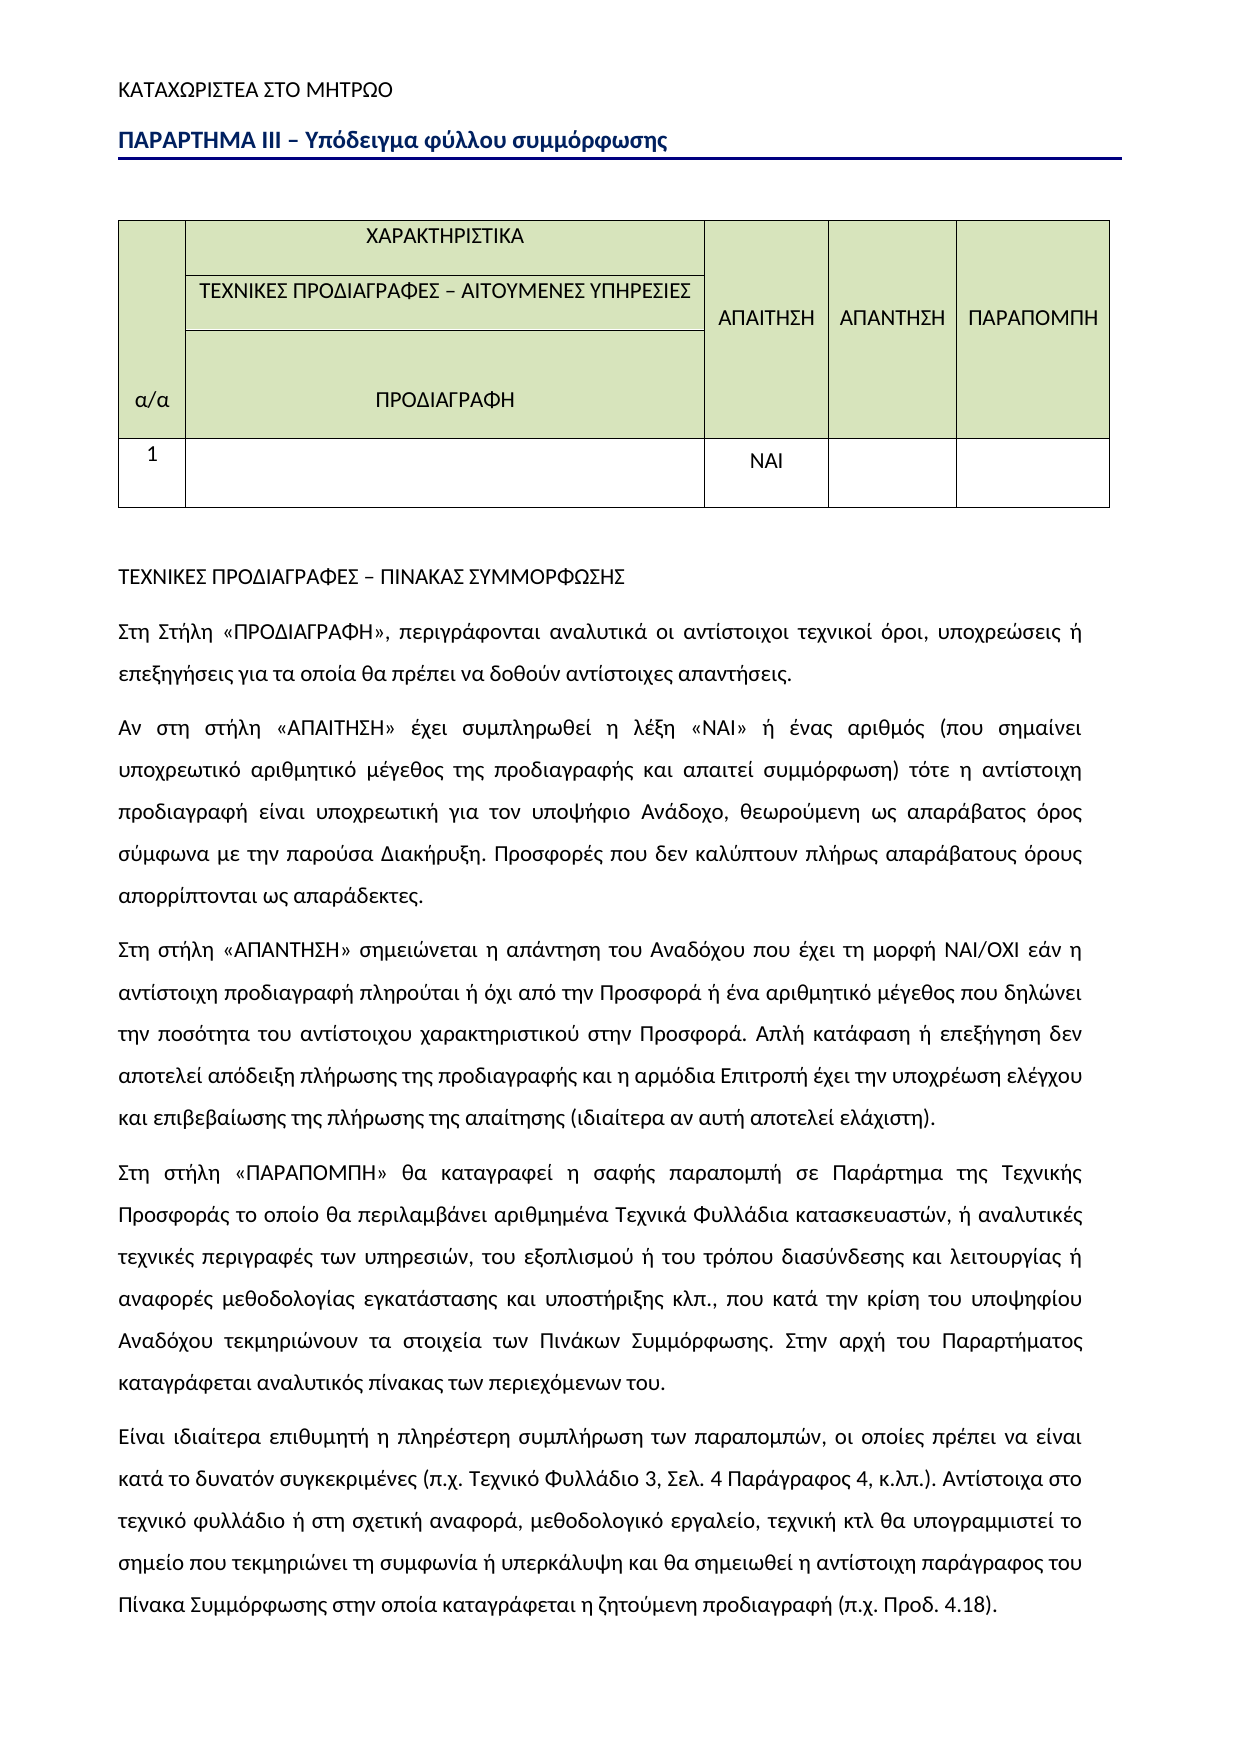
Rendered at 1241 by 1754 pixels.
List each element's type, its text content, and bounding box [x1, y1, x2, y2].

subtitle ΠΑΡΑΡΤΗΜΑ ΙΙΙ – Υπόδειγμα φύλλου συμμόρφωσης [118, 124, 1122, 157]
table_header ΑΠΑΙΤΗΣΗ [705, 221, 828, 438]
text Στη Στήλη «ΠΡΟΔΙΑΓΡΑΦΗ», περιγράφονται αναλυτικά οι αντίστοιχοι τεχνικοί όροι, υποχρεώσεις ή επεξηγήσεις για τα οποία θα πρέπει να δοθούν αντίστοιχες απαντήσεις. [118, 617, 1084, 687]
table_cell [957, 439, 1109, 507]
text Αν στη στήλη «ΑΠΑΙΤΗΣΗ» έχει συμπληρωθεί η λέξη «ΝΑΙ» ή ένας αριθμός (που σημαίνει υποχρεωτικό αριθμητικό μέγεθος της προδιαγραφής και απαιτεί συμμόρφωση) τότε η αντίστοιχη προδιαγραφή είναι υποχρεωτική για τον υποψήφιο Ανάδοχο, θεωρούμενη ως απαράβατος όρος σύμφωνα με την παρούσα Διακήρυξη. Προσφορές που δεν καλύπτουν πλήρως απαράβατους όρους απορρίπτονται ως απαράδεκτες. [118, 713, 1084, 909]
text ΤΕΧΝΙΚΕΣ ΠΡΟΔΙΑΓΡΑΦΕΣ – ΠΙΝΑΚΑΣ ΣΥΜΜΟΡΦΩΣΗΣ [118, 562, 1084, 590]
table_header ΧΑΡΑΚΤΗΡΙΣΤΙΚΑ [186, 221, 704, 275]
table_header ΠΑΡΑΠΟΜΠΗ [957, 221, 1109, 438]
table_cell [829, 439, 956, 507]
table_header α/α [119, 221, 185, 438]
text Στη στήλη «ΠΑΡΑΠΟΜΠΗ» θα καταγραφεί η σαφής παραπομπή σε Παράρτημα της Τεχνικής Προσφοράς το οποίο θα περιλαμβάνει αριθμημένα Τεχνικά Φυλλάδια κατασκευαστών, ή αναλυτικές τεχνικές περιγραφές των υπηρεσιών, του εξοπλισμού ή του τρόπου διασύνδεσης και λειτουργίας ή αναφορές μεθοδολογίας εγκατάστασης και υποστήριξης κλπ., που κατά την κρίση του υποψηφίου Αναδόχου τεκμηριώνουν τα στοιχεία των Πινάκων Συμμόρφωσης. Στην αρχή του Παραρτήματος καταγράφεται αναλυτικός πίνακας των περιεχόμενων του. [118, 1158, 1084, 1396]
table_cell ΝΑΙ [705, 439, 828, 507]
table_cell [186, 439, 704, 507]
table_cell 1 [119, 439, 185, 507]
table_cell ΠΡΟΔΙΑΓΡΑΦΗ [186, 331, 704, 438]
text Στη στήλη «ΑΠΑΝΤΗΣΗ» σημειώνεται η απάντηση του Αναδόχου που έχει τη μορφή ΝΑΙ/ΟΧΙ εάν η αντίστοιχη προδιαγραφή πληρούται ή όχι από την Προσφορά ή ένα αριθμητικό μέγεθος που δηλώνει την ποσότητα του αντίστοιχου χαρακτηριστικού στην Προσφορά. Απλή κατάφαση ή επεξήγηση δεν αποτελεί απόδειξη πλήρωσης της προδιαγραφής και η αρμόδια Επιτροπή έχει την υποχρέωση ελέγχου και επιβεβαίωσης της πλήρωσης της απαίτησης (ιδιαίτερα αν αυτή αποτελεί ελάχιστη). [118, 936, 1084, 1132]
table_cell ΤΕΧΝΙΚΕΣ ΠΡΟΔΙΑΓΡΑΦΕΣ – ΑΙΤΟΥΜΕΝΕΣ ΥΠΗΡΕΣΙΕΣ [186, 276, 704, 329]
text Είναι ιδιαίτερα επιθυμητή η πληρέστερη συμπλήρωση των παραπομπών, οι οποίες πρέπει να είναι κατά το δυνατόν συγκεκριμένες (π.χ. Τεχνικό Φυλλάδιο 3, Σελ. 4 Παράγραφος 4, κ.λπ.). Αντίστοιχα στο τεχνικό φυλλάδιο ή στη σχετική αναφορά, μεθοδολογικό εργαλείο, τεχνική κτλ θα υπογραμμιστεί το σημείο που τεκμηριώνει τη συμφωνία ή υπερκάλυψη και θα σημειωθεί η αντίστοιχη παράγραφος του Πίνακα Συμμόρφωσης στην οποία καταγράφεται η ζητούμενη προδιαγραφή (π.χ. Προδ. 4.18). [118, 1422, 1084, 1618]
table_header ΑΠΑΝΤΗΣΗ [829, 221, 956, 438]
